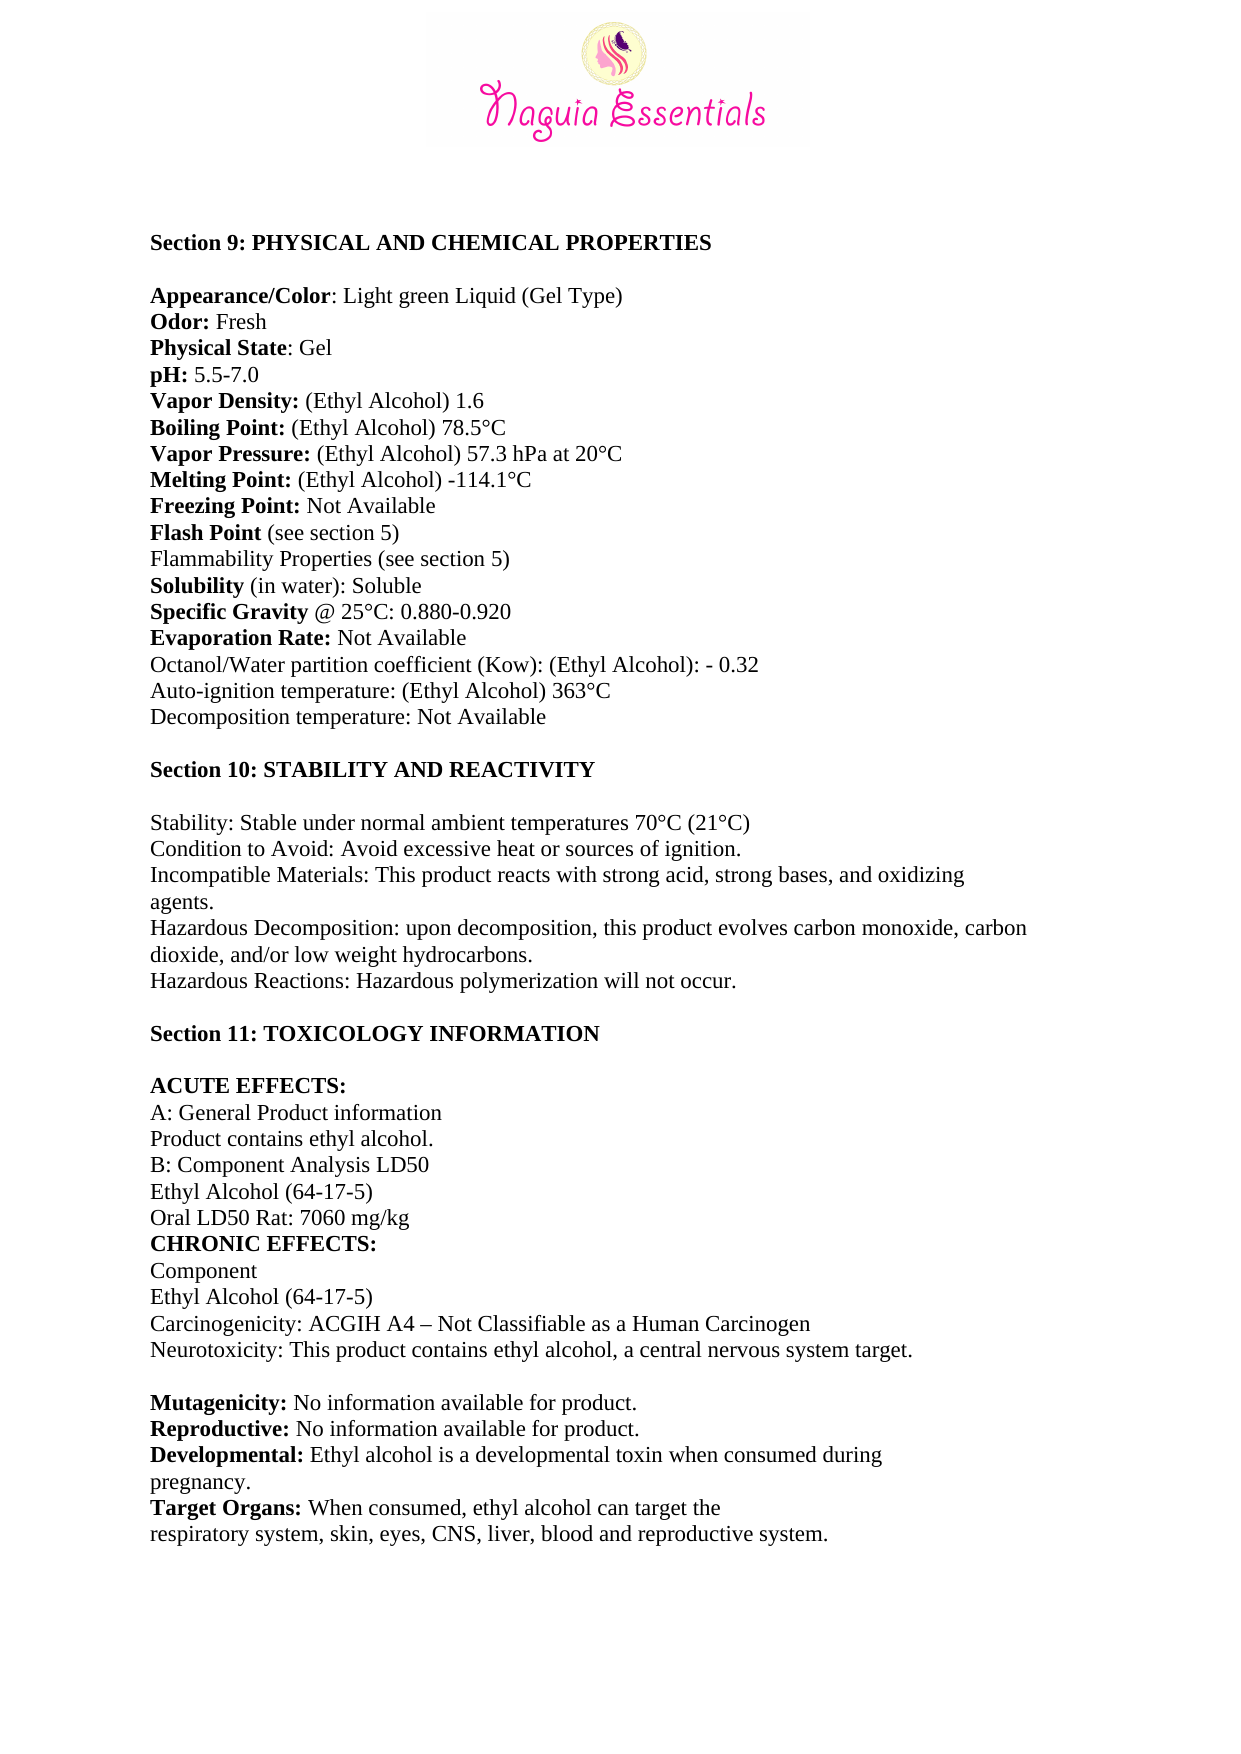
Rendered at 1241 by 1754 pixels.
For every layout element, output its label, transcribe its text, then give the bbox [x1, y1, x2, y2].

text pH: 5.5-7.0 [150, 361, 1090, 387]
text Flash Point (see section 5) [150, 519, 1090, 545]
text Mutagenicity: No information available for product. [150, 1389, 1090, 1415]
text respiratory system, skin, eyes, CNS, liver, blood and reproductive system. [150, 1520, 1090, 1547]
text Oral LD50 Rat: 7060 mg/kg [150, 1204, 1090, 1231]
text Decomposition temperature: Not Available [150, 703, 1090, 730]
text Reproductive: No information available for product. [150, 1415, 1090, 1441]
text Component [150, 1257, 1090, 1283]
text Specific Gravity @ 25°C: 0.880-0.920 [150, 598, 1090, 624]
text Vapor Pressure: (Ethyl Alcohol) 57.3 hPa at 20°C [150, 440, 1090, 466]
text Section 10: STABILITY AND REACTIVITY [150, 756, 1090, 782]
text Ethyl Alcohol (64-17-5) [150, 1178, 1090, 1204]
picture [426, 12, 811, 147]
text Carcinogenicity: ACGIH A4 – Not Classifiable as a Human Carcinogen [150, 1309, 1090, 1336]
text Section 11: TOXICOLOGY INFORMATION [150, 1020, 1090, 1046]
text Developmental: Ethyl alcohol is a developmental toxin when consumed during [150, 1441, 1090, 1468]
text Hazardous Reactions: Hazardous polymerization will not occur. [150, 967, 1090, 993]
text Ethyl Alcohol (64-17-5) [150, 1283, 1090, 1309]
text Hazardous Decomposition: upon decomposition, this product evolves carbon monoxide, carbon [150, 914, 1090, 941]
text agents. [150, 888, 1090, 914]
text Target Organs: When consumed, ethyl alcohol can target the [150, 1494, 1090, 1520]
text Odor: Fresh [150, 308, 1090, 334]
text Appearance/Color: Light green Liquid (Gel Type) [150, 282, 1090, 308]
text Boiling Point: (Ethyl Alcohol) 78.5°C [150, 413, 1090, 440]
text Melting Point: (Ethyl Alcohol) -114.1°C [150, 466, 1090, 493]
text Vapor Density: (Ethyl Alcohol) 1.6 [150, 387, 1090, 413]
text Solubility (in water): Soluble [150, 572, 1090, 598]
text Stability: Stable under normal ambient temperatures 70°C (21°C) [150, 809, 1090, 835]
text Octanol/Water partition coefficient (Kow): (Ethyl Alcohol): - 0.32 [150, 651, 1090, 677]
text CHRONIC EFFECTS: [150, 1231, 1090, 1257]
text A: General Product information [150, 1099, 1090, 1125]
text Flammability Properties (see section 5) [150, 545, 1090, 572]
text Condition to Avoid: Avoid excessive heat or sources of ignition. [150, 835, 1090, 862]
text ACUTE EFFECTS: [150, 1072, 1090, 1099]
text Incompatible Materials: This product reacts with strong acid, strong bases, and oxidizing [150, 862, 1090, 888]
text Neurotoxicity: This product contains ethyl alcohol, a central nervous system target. [150, 1336, 1090, 1362]
text Product contains ethyl alcohol. [150, 1125, 1090, 1151]
text Section 9: PHYSICAL AND CHEMICAL PROPERTIES [150, 229, 1090, 255]
text Physical State: Gel [150, 334, 1090, 361]
text pregnancy. [150, 1468, 1090, 1494]
text Auto-ignition temperature: (Ethyl Alcohol) 363°C [150, 677, 1090, 703]
text dioxide, and/or low weight hydrocarbons. [150, 941, 1090, 967]
text Evaporation Rate: Not Available [150, 624, 1090, 651]
text B: Component Analysis LD50 [150, 1151, 1090, 1178]
text Freezing Point: Not Available [150, 493, 1090, 519]
